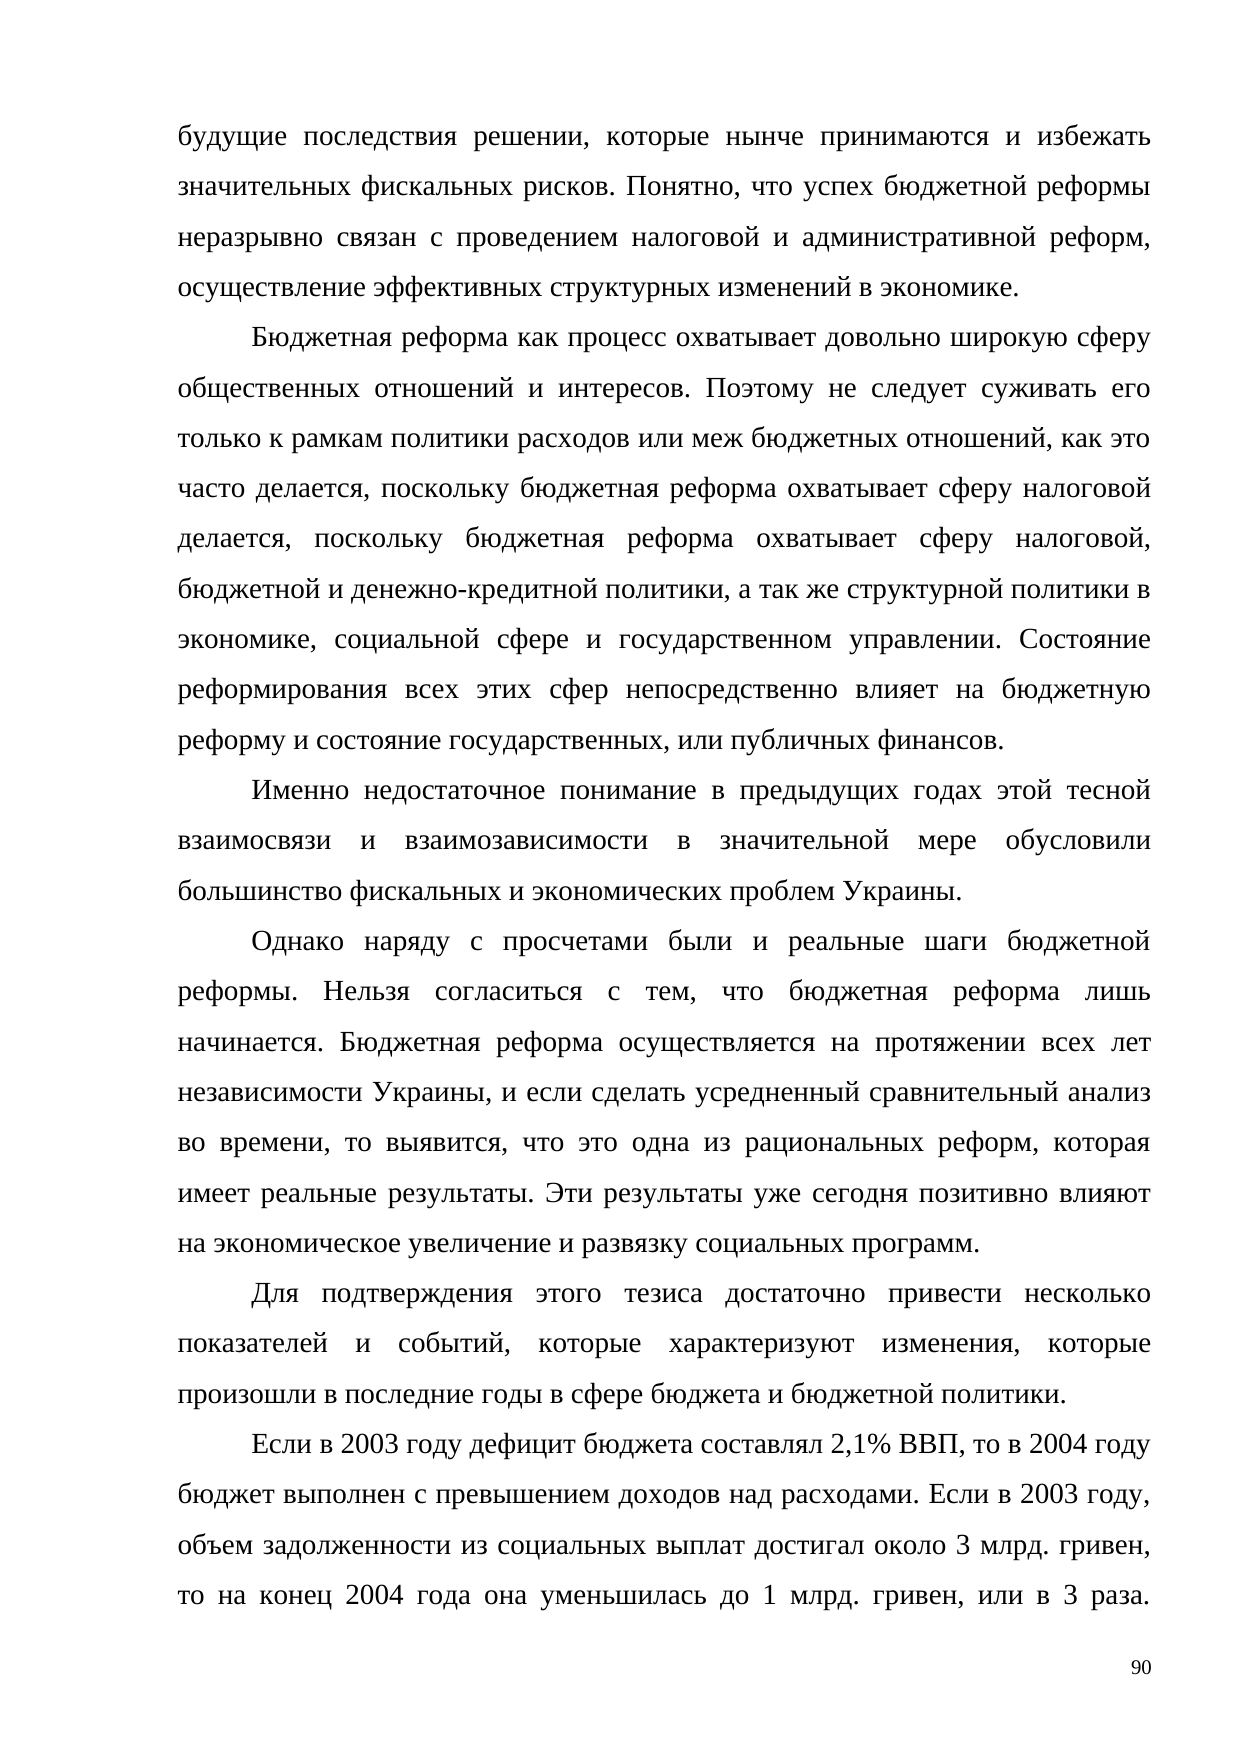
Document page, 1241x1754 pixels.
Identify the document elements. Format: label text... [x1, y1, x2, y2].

subtitle Однако наряду с просчетами были и реальные шаги бюджетной реформы. Нельзя согласиться с тем, что бюджетная реформа лишь начинается. Бюджетная реформа осуществляется на протяжении всех лет независимости Украины, и если сделать усредненный сравнительный анализ во времени, то выявится, что это одна из рациональных реформ, которая имеет реальные результаты. Эти результаты уже сегодня позитивно влияют на экономическое увеличение и развязку социальных программ. [177, 923, 1152, 1258]
subtitle Именно недостаточное понимание в предыдущих годах этой тесной взаимосвязи и взаимозависимости в значительной мере обусловили большинство фискальных и экономических проблем Украины. [177, 772, 1152, 906]
subtitle Бюджетная реформа как процесс охватывает довольно широкую сферу общественных отношений и интересов. Поэтому не следует суживать его только к рамкам политики расходов или меж бюджетных отношений, как это часто делается, поскольку бюджетная реформа охватывает сферу налоговой делается, поскольку бюджетная реформа охватывает сферу налоговой, бюджетной и денежно-кредитной политики, а так же структурной политики в экономике, социальной сфере и государственном управлении. Состояние реформирования всех этих сфер непосредственно влияет на бюджетную реформу и состояние государственных, или публичных финансов. [177, 319, 1152, 755]
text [177, 118, 1152, 303]
subtitle Для подтверждения этого тезиса достаточно привести несколько показателей и событий, которые характеризуют изменения, которые произошли в последние годы в сфере бюджета и бюджетной политики. [177, 1275, 1152, 1409]
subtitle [177, 1426, 1152, 1611]
